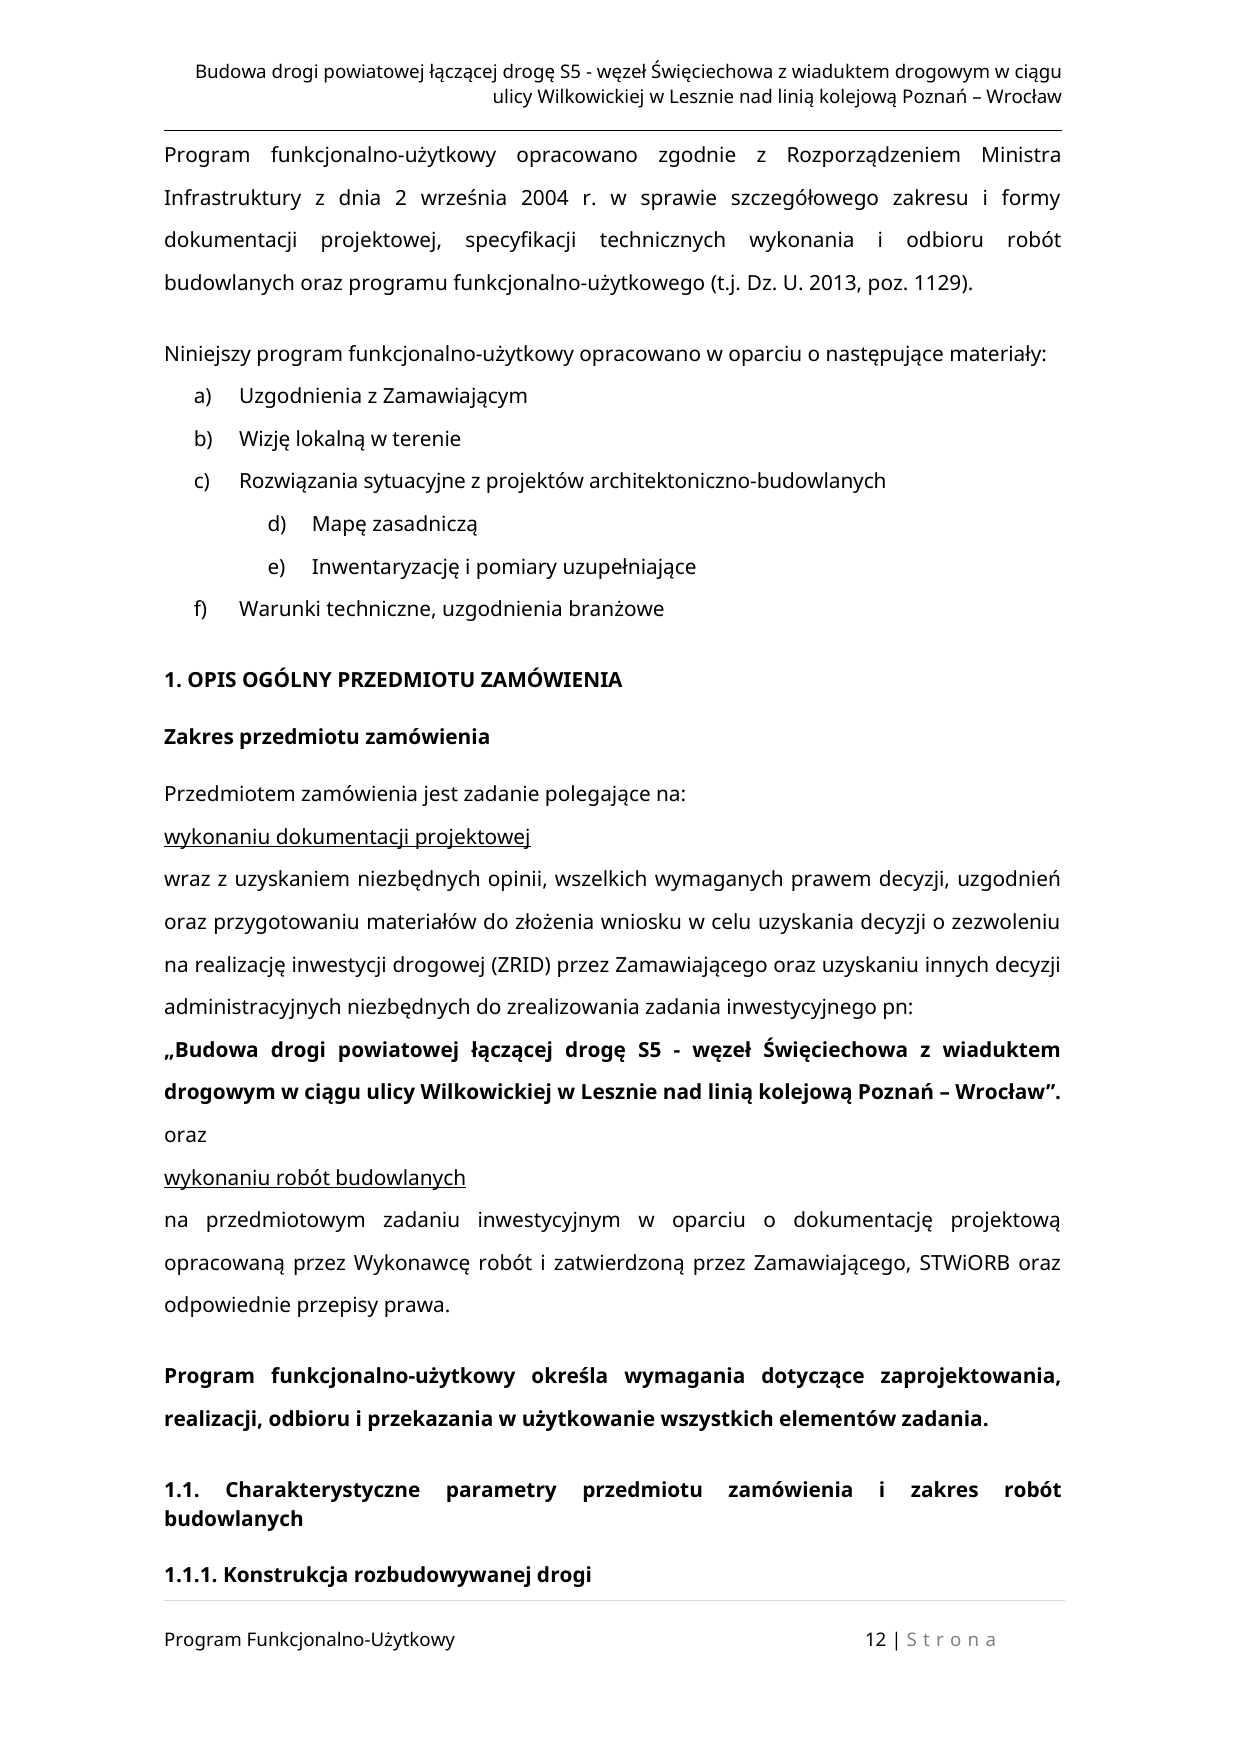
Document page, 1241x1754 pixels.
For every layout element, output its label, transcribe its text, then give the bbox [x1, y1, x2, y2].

text Zakres przedmiotu zamówienia [164, 722, 1062, 751]
subtitle 1.1. Charakterystyczne parametry przedmiotu zamówienia i zakres robót budowlanych [164, 1475, 1062, 1532]
text „Budowa drogi powiatowej łączącej drogę S5 - węzeł Święciechowa z wiaduktem drogowym w ciągu ulicy Wilkowickiej w Lesznie nad linią kolejową Poznań – Wrocław”. [164, 1035, 1062, 1106]
list Inwentaryzację i pomiary uzupełniające [267, 552, 1062, 580]
text oraz [164, 1120, 1062, 1148]
text wykonaniu dokumentacji projektowej [164, 822, 1062, 850]
text wraz z uzyskaniem niezbędnych opinii, wszelkich wymaganych prawem decyzji, uzgodnień oraz przygotowaniu materiałów do złożenia wniosku w celu uzyskania decyzji o zezwoleniu na realizację inwestycji drogowej (ZRID) przez Zamawiającego oraz uzyskaniu innych decyzji administracyjnych niezbędnych do zrealizowania zadania inwestycyjnego pn: [164, 864, 1062, 1021]
list Warunki techniczne, uzgodnienia branżowe [164, 594, 1062, 623]
list Uzgodnienia z Zamawiającym [164, 381, 1062, 410]
list Rozwiązania sytuacyjne z projektów architektoniczno-budowlanych [164, 467, 1062, 495]
text wykonaniu robót budowlanych [164, 1163, 1062, 1191]
text Przedmiotem zamówienia jest zadanie polegające na: [164, 779, 1062, 808]
list Wizję lokalną w terenie [164, 424, 1062, 452]
text na przedmiotowym zadaniu inwestycyjnym w oparciu o dokumentację projektową opracowaną przez Wykonawcę robót i zatwierdzoną przez Zamawiającego, STWiORB oraz odpowiednie przepisy prawa. [164, 1205, 1062, 1319]
list Mapę zasadniczą [267, 509, 1062, 538]
text Niniejszy program funkcjonalno-użytkowy opracowano w oparciu o następujące materiały: [164, 339, 1062, 367]
text Program funkcjonalno-użytkowy opracowano zgodnie z Rozporządzeniem Ministra Infrastruktury z dnia 2 września 2004 r. w sprawie szczegółowego zakresu i formy dokumentacji projektowej, specyfikacji technicznych wykonania i odbioru robót budowlanych oraz programu funkcjonalno-użytkowego (t.j. Dz. U. 2013, poz. 1129). [164, 140, 1062, 296]
subtitle 1. OPIS OGÓLNY PRZEDMIOTU ZAMÓWIENIA [164, 666, 1062, 694]
text 1.1.1. Konstrukcja rozbudowywanej drogi [164, 1561, 1062, 1589]
text Program funkcjonalno-użytkowy określa wymagania dotyczące zaprojektowania, realizacji, odbioru i przekazania w użytkowanie wszystkich elementów zadania. [164, 1362, 1062, 1433]
